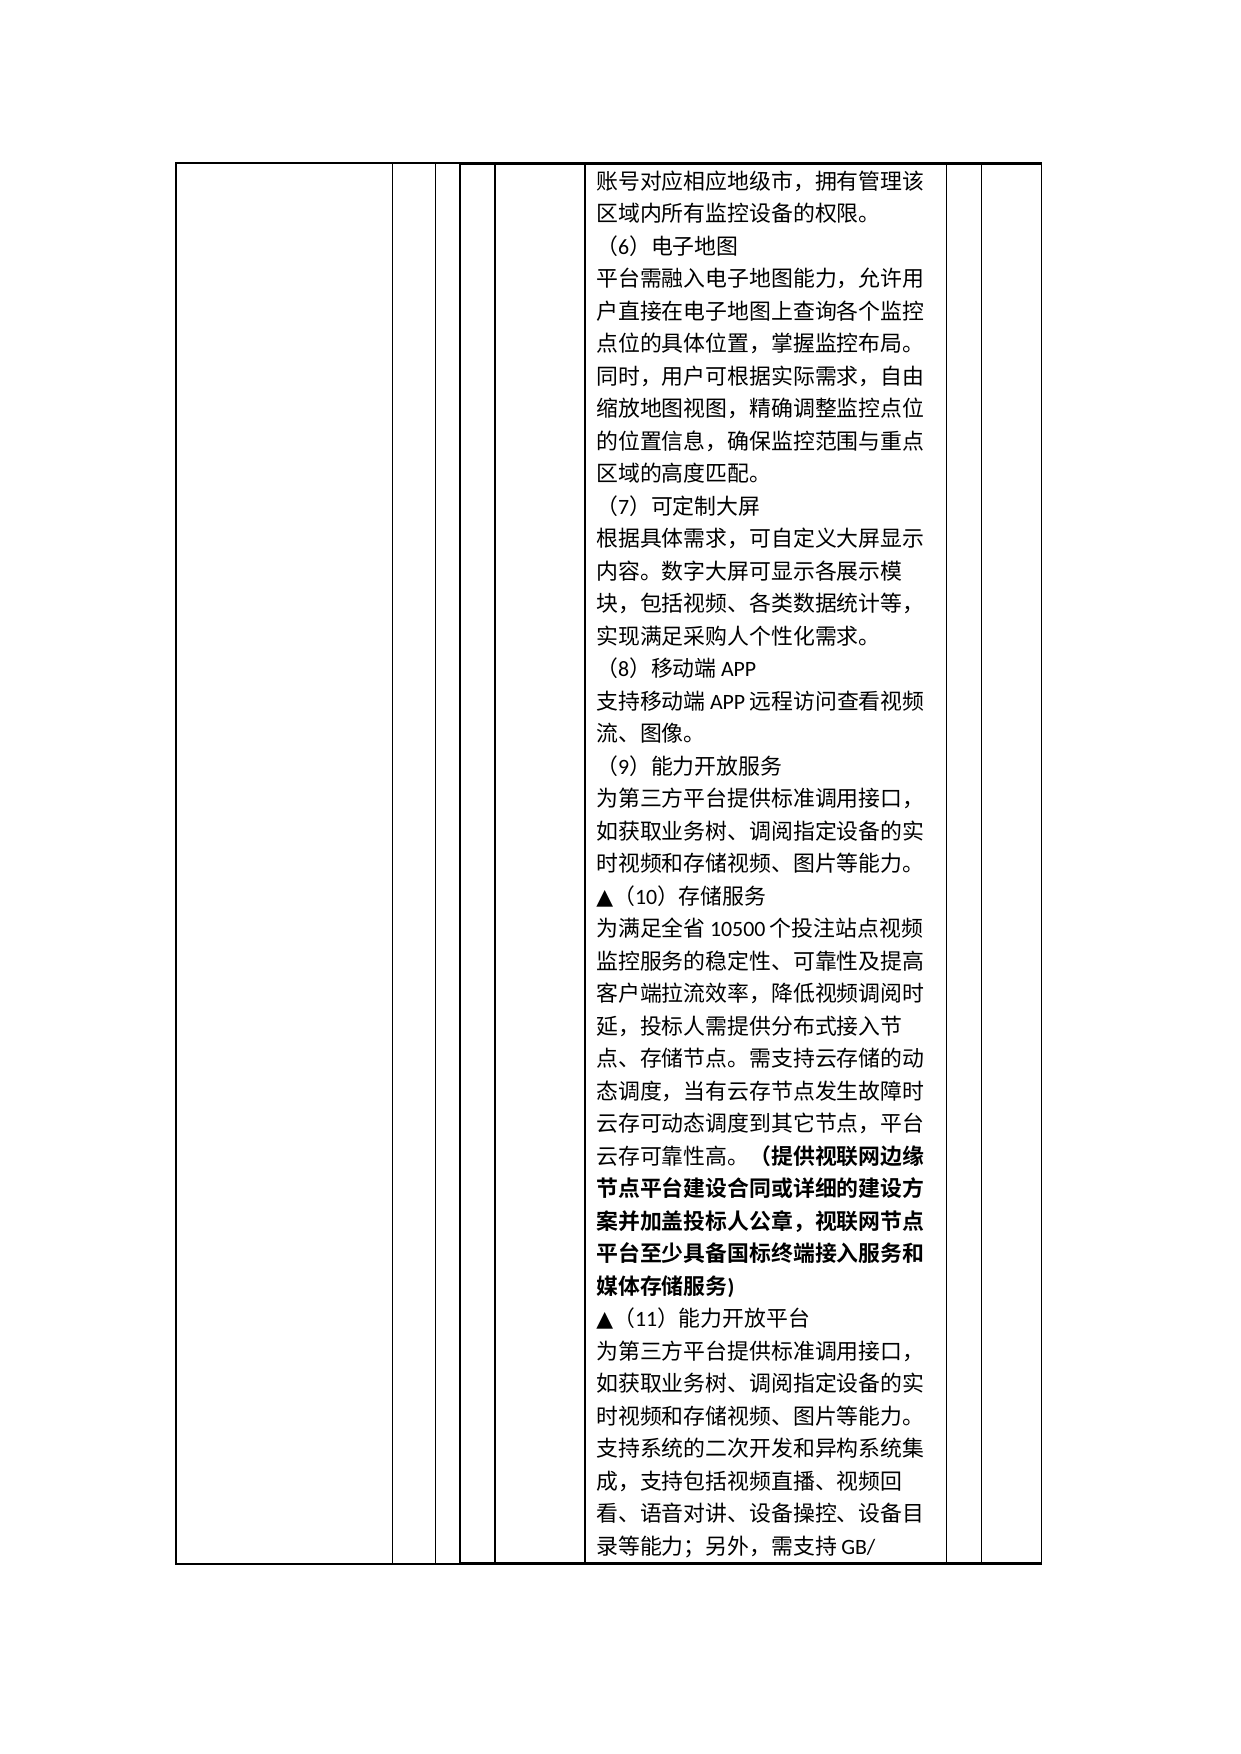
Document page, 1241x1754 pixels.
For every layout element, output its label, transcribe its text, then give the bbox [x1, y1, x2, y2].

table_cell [982, 165, 1041, 1562]
table_cell 1 [393, 164, 435, 1563]
table_cell [177, 164, 392, 1563]
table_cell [461, 165, 494, 1562]
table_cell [436, 164, 459, 1563]
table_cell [586, 165, 946, 1562]
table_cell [496, 165, 584, 1562]
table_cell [947, 165, 981, 1562]
